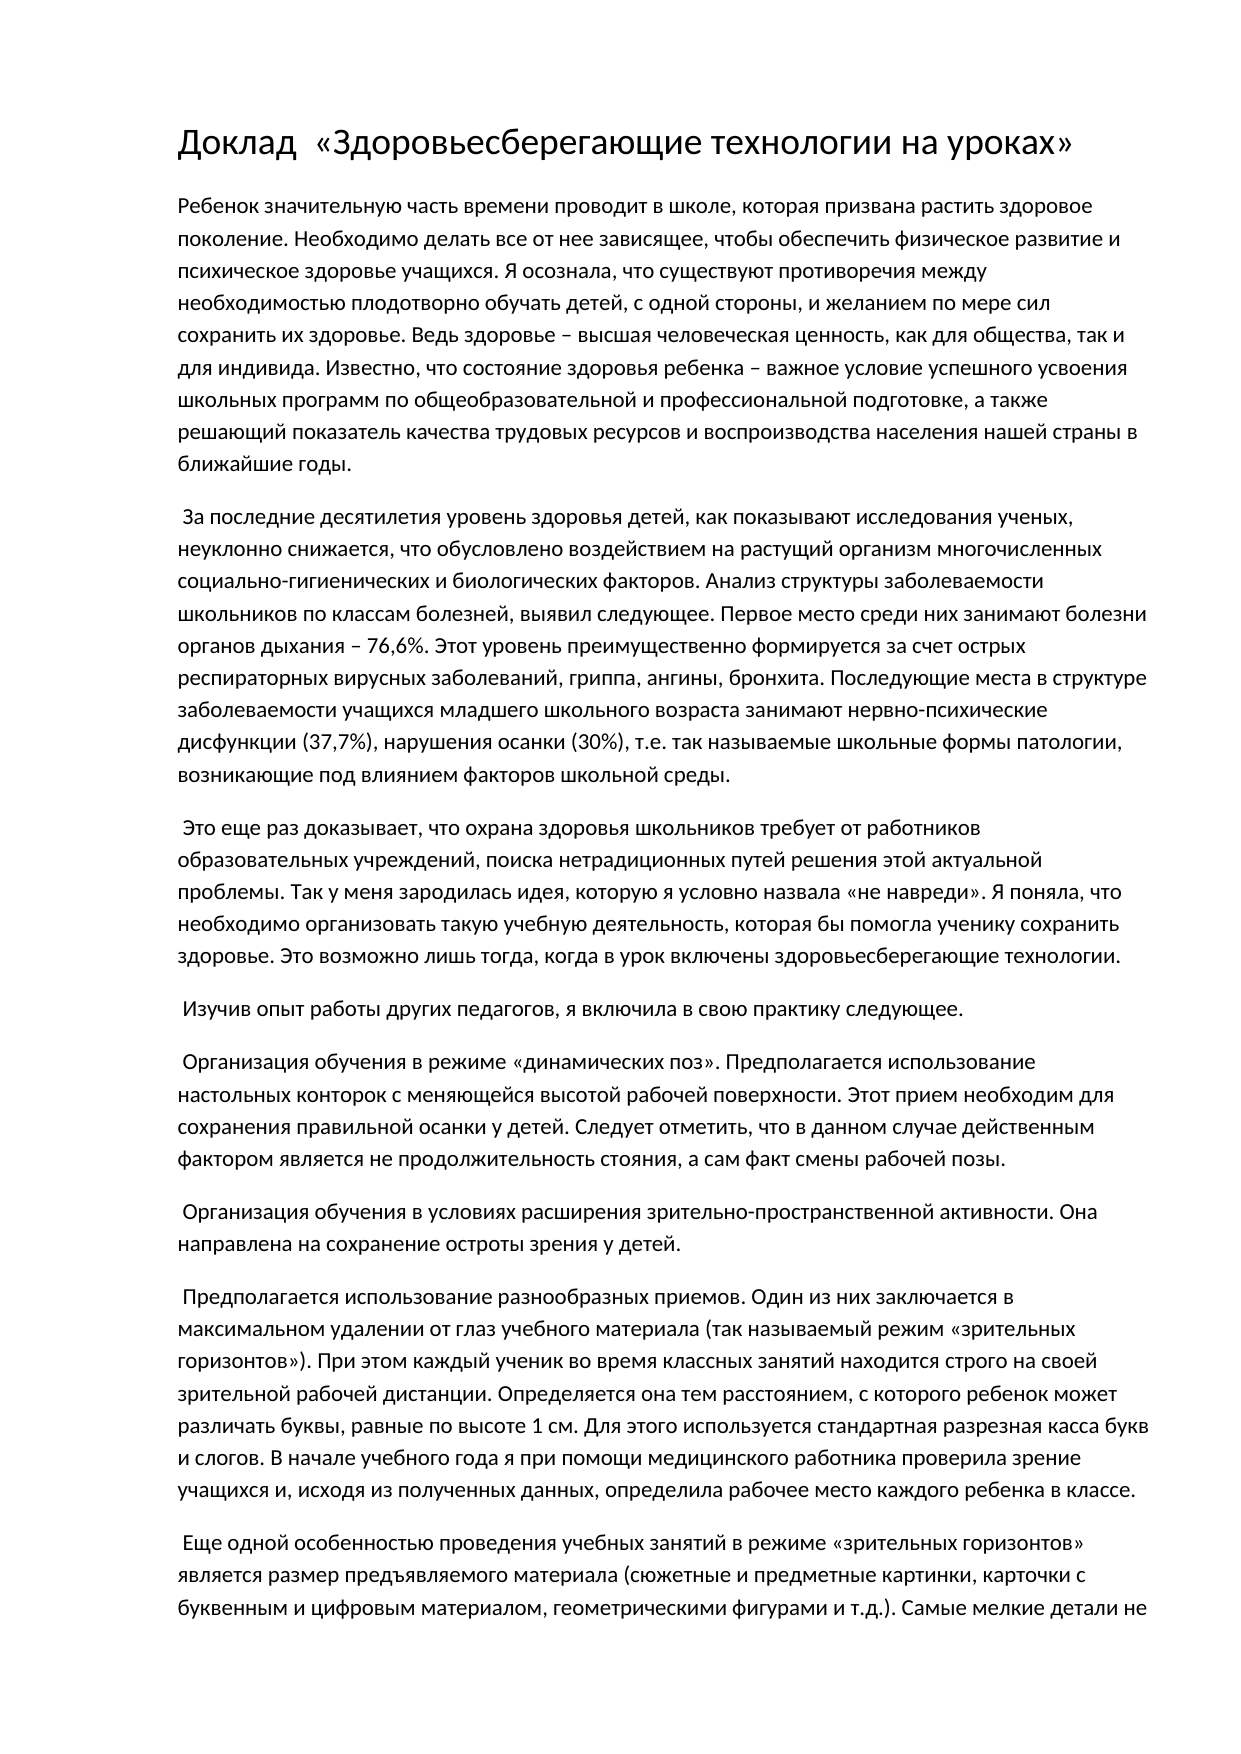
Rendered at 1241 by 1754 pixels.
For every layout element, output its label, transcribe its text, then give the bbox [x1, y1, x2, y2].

text Это еще раз доказывает, что охрана здоровья школьников требует от работников образовательных учреждений, поиска нетрадиционных путей решения этой актуальной проблемы. Так у меня зародилась идея, которую я условно назвала «не навреди». Я поняла, что необходимо организовать такую учебную деятельность, которая бы помогла ученику сохранить здоровье. Это возможно лишь тогда, когда в урок включены здоровьесберегающие технологии. [177, 813, 1152, 969]
text Организация обучения в условиях расширения зрительно-пространственной активности. Она направлена на сохранение остроты зрения у детей. [177, 1197, 1152, 1257]
text За последние десятилетия уровень здоровья детей, как показывают исследования ученых, неуклонно снижается, что обусловлено воздействием на растущий организм многочисленных социально-гигиенических и биологических факторов. Анализ структуры заболеваемости школьников по классам болезней, выявил следующее. Первое место среди них занимают болезни органов дыхания – 76,6%. Этот уровень преимущественно формируется за счет острых респираторных вирусных заболеваний, гриппа, ангины, бронхита. Последующие места в структуре заболеваемости учащихся младшего школьного возраста занимают нервно-психические дисфункции (37,7%), нарушения осанки (30%), т.е. так называемые школьные формы патологии, возникающие под влиянием факторов школьной среды. [177, 502, 1152, 788]
text Предполагается использование разнообразных приемов. Один из них заключается в максимальном удалении от глаз учебного материала (так называемый режим «зрительных горизонтов»). При этом каждый ученик во время классных занятий находится строго на своей зрительной рабочей дистанции. Определяется она тем расстоянием, с которого ребенок может различать буквы, равные по высоте 1 см. Для этого используется стандартная разрезная касса букв и слогов. В начале учебного года я при помощи медицинского работника проверила зрение учащихся и, исходя из полученных данных, определила рабочее место каждого ребенка в классе. [177, 1282, 1152, 1503]
text Организация обучения в режиме «динамических поз». Предполагается использование настольных конторок с меняющейся высотой рабочей поверхности. Этот прием необходим для сохранения правильной осанки у детей. Следует отметить, что в данном случае действенным фактором является не продолжительность стояния, а сам факт смены рабочей позы. [177, 1047, 1152, 1172]
text Изучив опыт работы других педагогов, я включила в свою практику следующее. [177, 994, 1152, 1022]
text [177, 1528, 1152, 1621]
text Ребенок значительную часть времени проводит в школе, которая призвана растить здоровое поколение. Необходимо делать все от нее зависящее, чтобы обеспечить физическое развитие и психическое здоровье учащихся. Я осознала, что существуют противоречия между необходимостью плодотворно обучать детей, с одной стороны, и желанием по мере сил сохранить их здоровье. Ведь здоровье – высшая человеческая ценность, как для общества, так и для индивида. Известно, что состояние здоровья ребенка – важное условие успешного усвоения школьных программ по общеобразовательной и профессиональной подготовке, а также решающий показатель качества трудовых ресурсов и воспроизводства населения нашей страны в ближайшие годы. [177, 192, 1152, 477]
text Доклад «Здоровьесберегающие технологии на уроках» [177, 118, 1152, 164]
